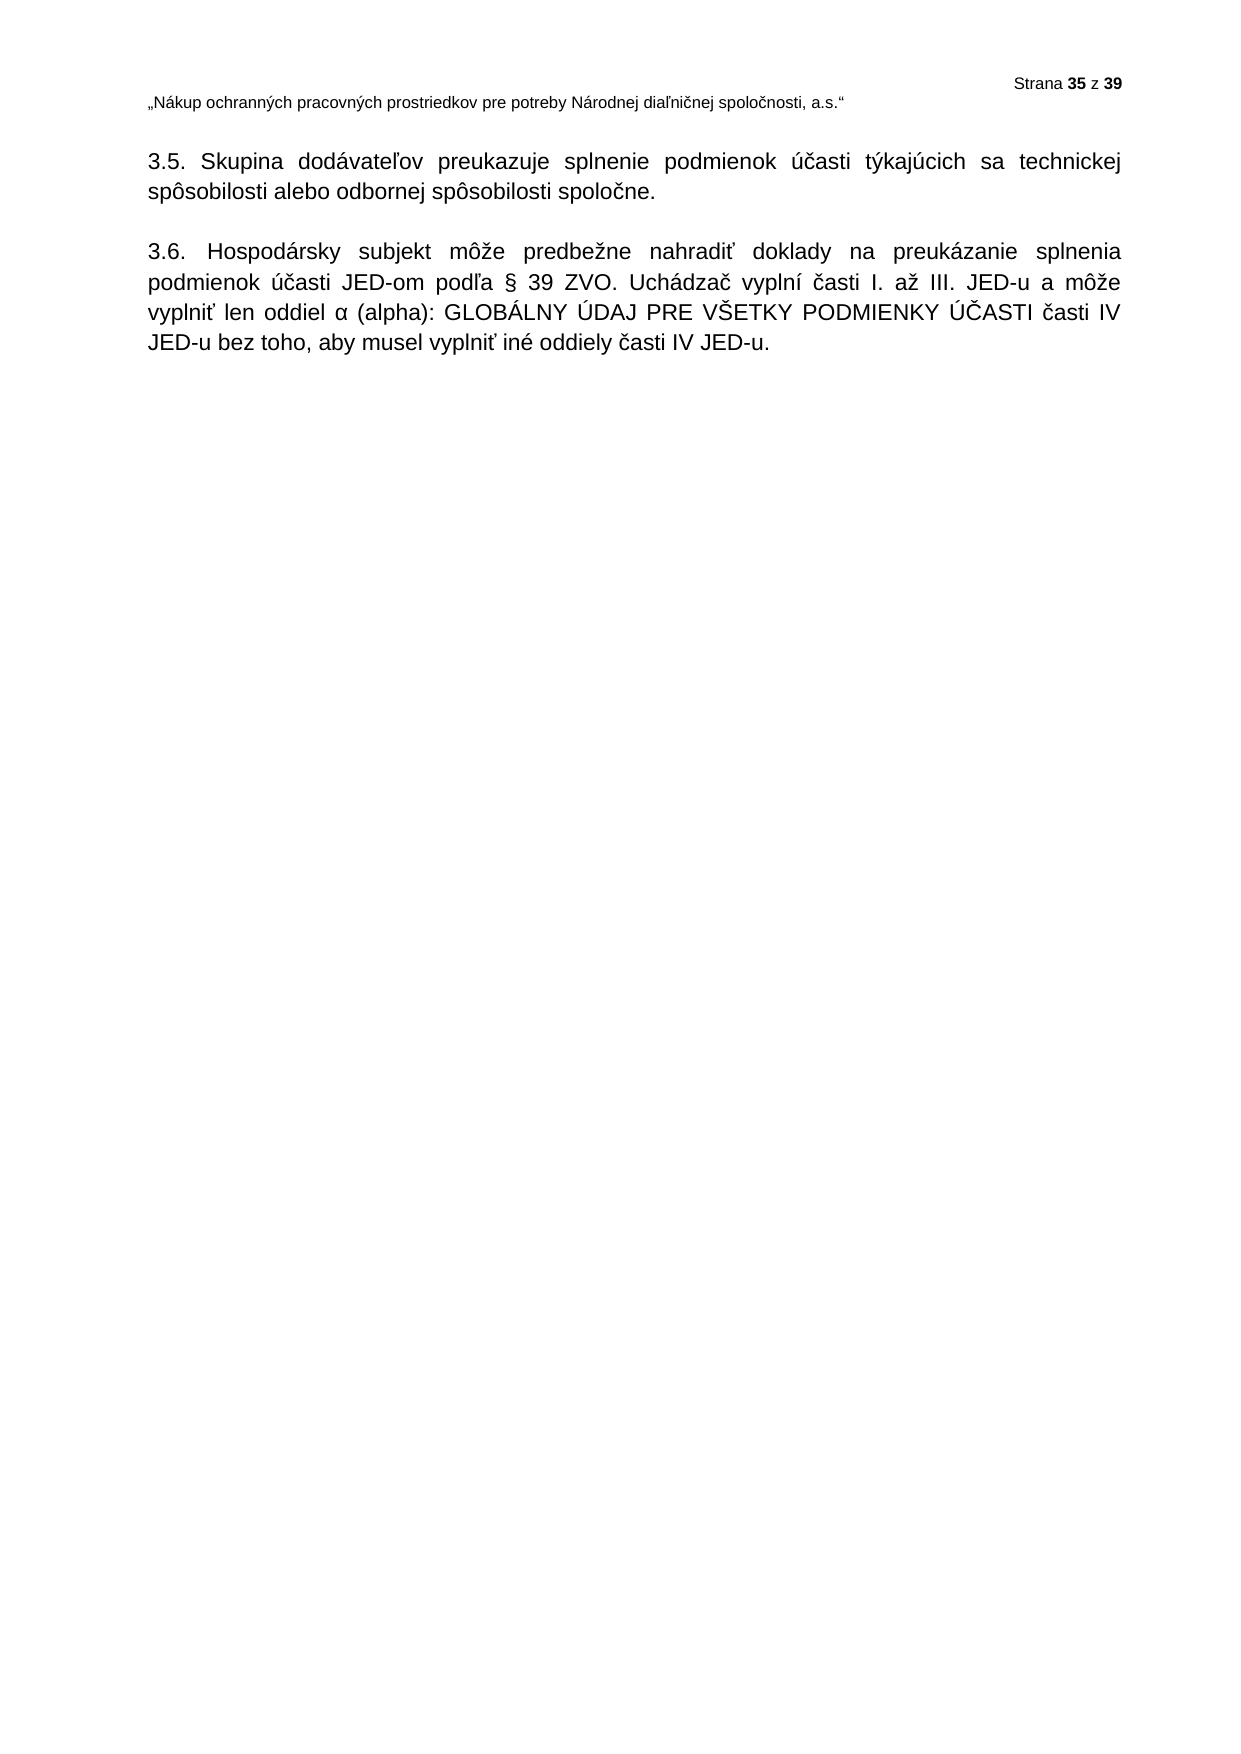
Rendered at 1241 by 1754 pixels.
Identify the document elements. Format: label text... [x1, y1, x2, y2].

text 3.5. Skupina dodávateľov preukazuje splnenie podmienok účasti týkajúcich sa technickej spôsobilosti alebo odbornej spôsobilosti spoločne. [148, 148, 1122, 204]
text 3.6. Hospodársky subjekt môže predbežne nahradiť doklady na preukázanie splnenia podmienok účasti JED-om podľa § 39 ZVO. Uchádzač vyplní časti I. až III. JED-u a môže vyplniť len oddiel α (alpha): GLOBÁLNY ÚDAJ PRE VŠETKY PODMIENKY ÚČASTI časti IV JED-u bez toho, aby musel vyplniť iné oddiely časti IV JED-u. [148, 238, 1122, 355]
